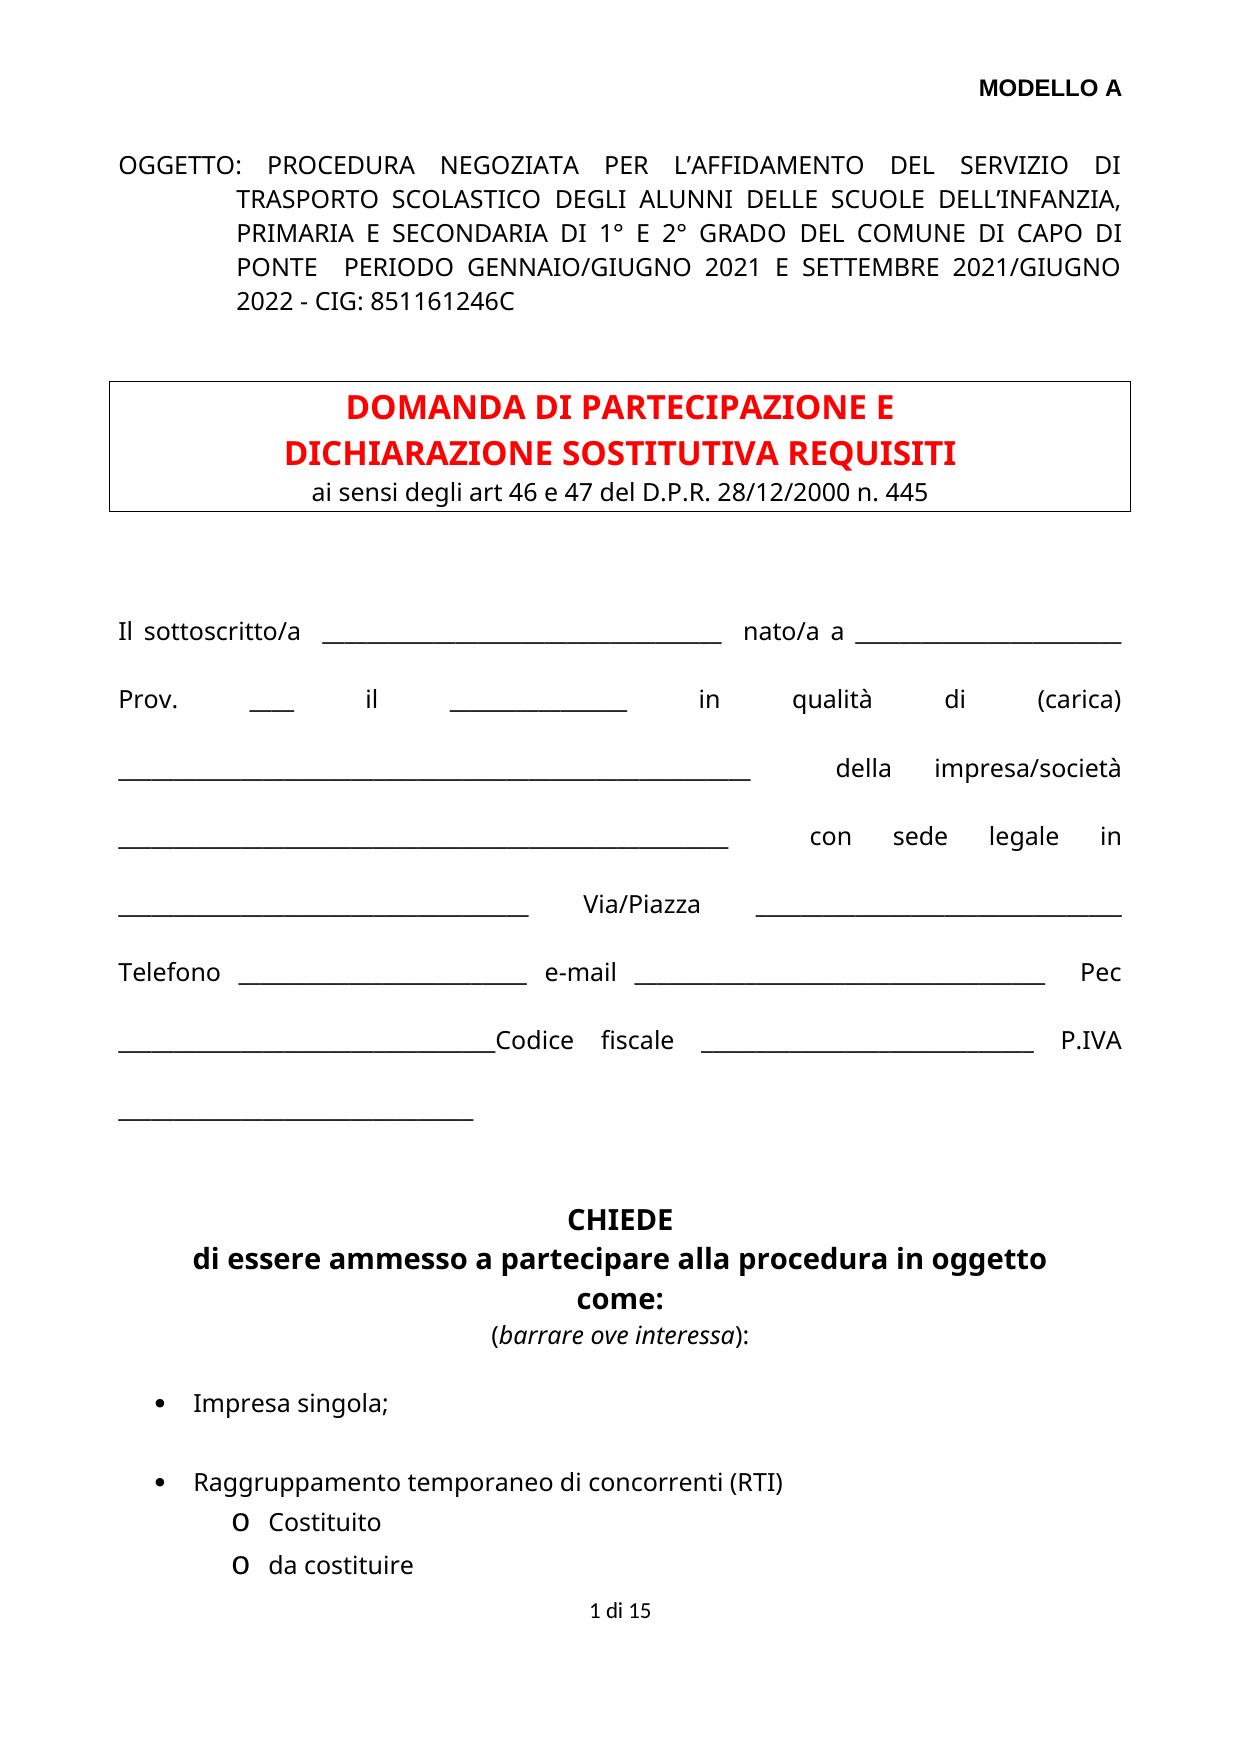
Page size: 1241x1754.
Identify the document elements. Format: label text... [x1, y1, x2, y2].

text CHIEDE [118, 1199, 1122, 1238]
text Il sottoscritto/a ____________________________________ nato/a a ________________________ Prov. ____ il ________________ in qualità di (carica) _________________________________________________________ della impresa/società _______________________________________________________ con sede legale in _____________________________________ Via/Piazza _________________________________ Telefono __________________________ e-mail _____________________________________ Pec __________________________________Codice fiscale ______________________________ P.IVA ________________________________ [118, 614, 1122, 1125]
text come: [118, 1278, 1122, 1318]
list da costituire [231, 1547, 1122, 1585]
list Costituito [231, 1503, 1122, 1541]
text OGGETTO: PROCEDURA NEGOZIATA PER L’AFFIDAMENTO DEL SERVIZIO DI TRASPORTO SCOLASTICO DEGLI ALUNNI DELLE SCUOLE DELL’INFANZIA, PRIMARIA E SECONDARIA DI 1° E 2° GRADO DEL COMUNE DI CAPO DI PONTE PERIODO GENNAIO/GIUGNO 2021 E SETTEMBRE 2021/GIUGNO 2022 - CIG: 851161246C [118, 148, 1122, 318]
list Raggruppamento temporaneo di concorrenti (RTI) [156, 1464, 1122, 1498]
text DOMANDA DI PARTECIPAZIONE E [110, 382, 1130, 429]
text DICHIARAZIONE SOSTITUTIVA REQUISITI [118, 429, 1122, 472]
text ai sensi degli art 46 e 47 del D.P.R. 28/12/2000 n. 445 [110, 472, 1130, 511]
list Impresa singola; [156, 1386, 1122, 1420]
text di essere ammesso a partecipare alla procedura in oggetto [118, 1238, 1122, 1278]
text (barrare ove interessa): [118, 1318, 1122, 1352]
